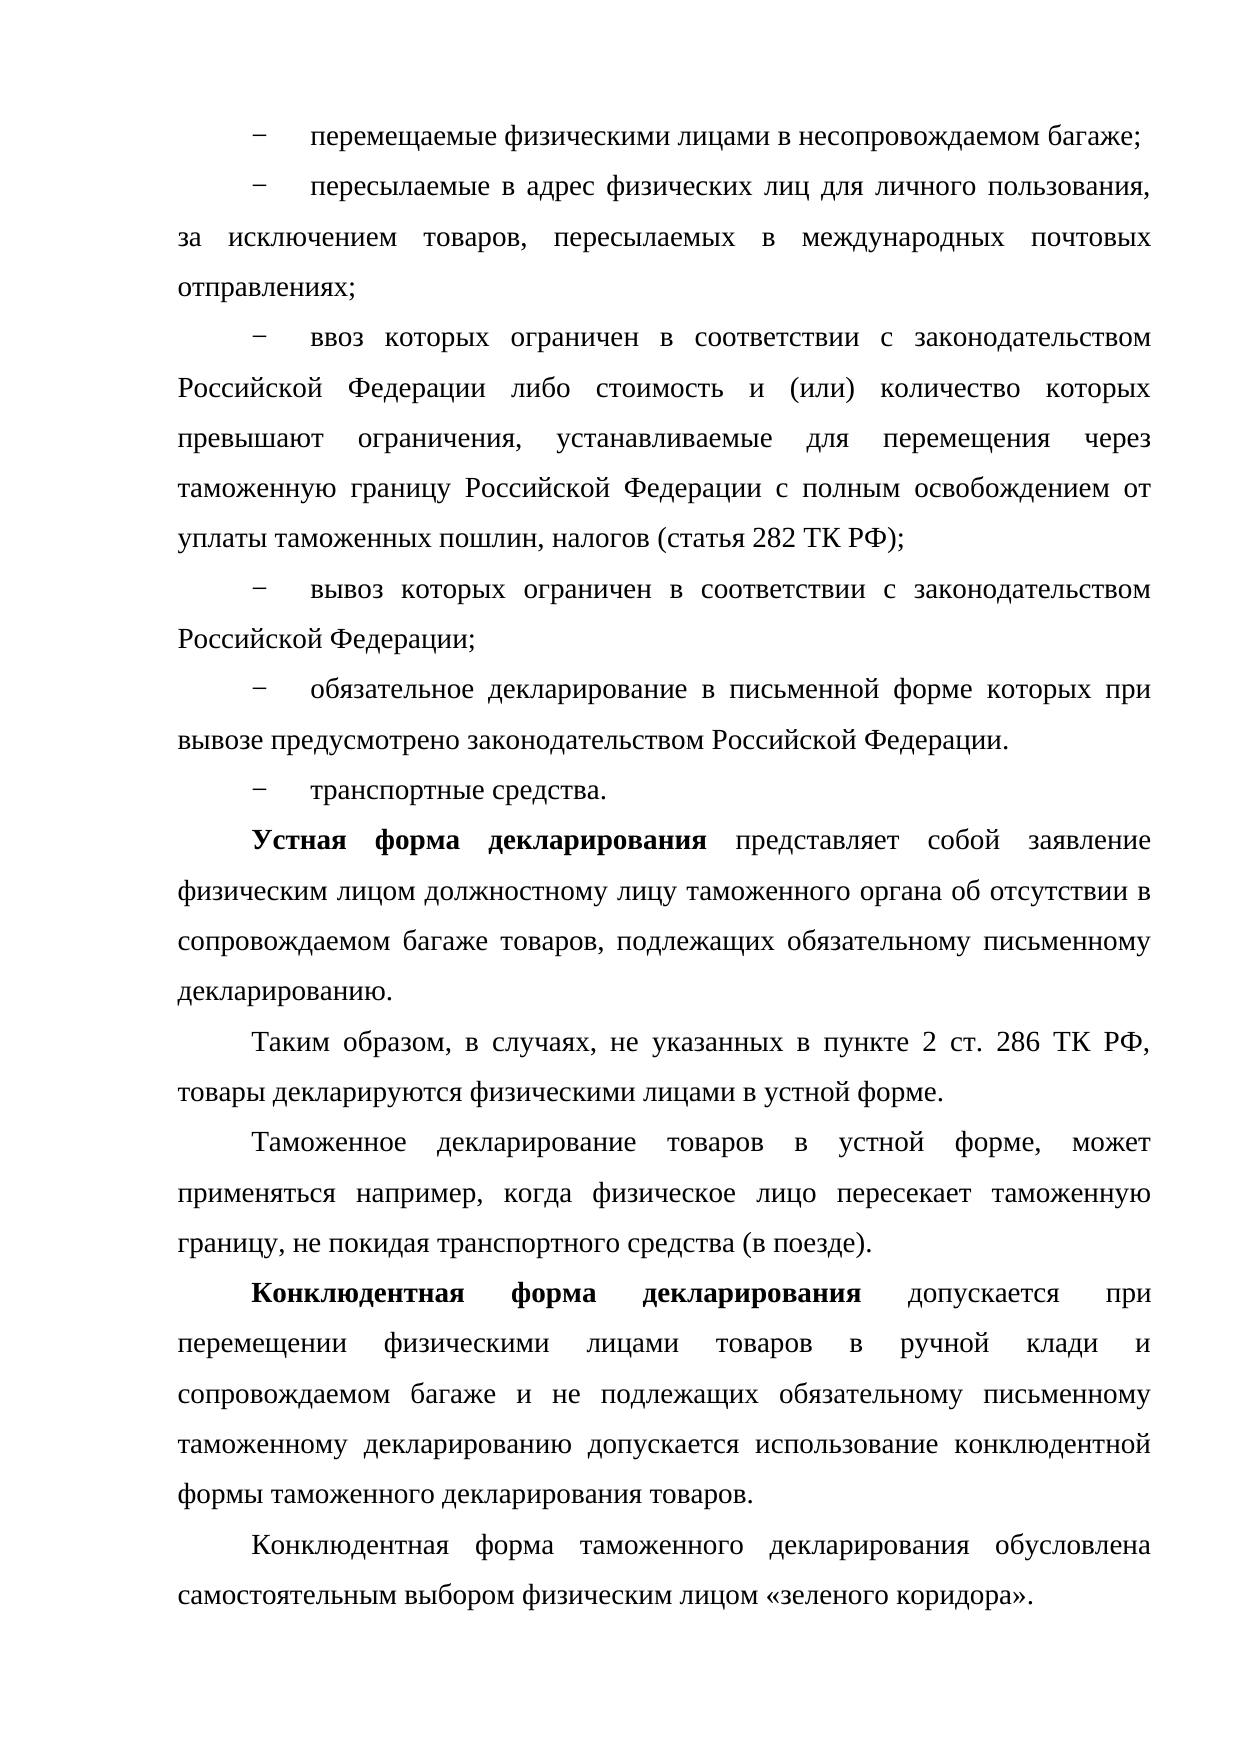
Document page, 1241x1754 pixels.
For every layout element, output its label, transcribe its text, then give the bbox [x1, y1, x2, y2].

list обязательное декларирование в письменной форме которых при вывозе предусмотрено законодательством Российской Федерации. [177, 672, 1152, 755]
list перемещаемые физическими лицами в несопровождаемом багаже; [177, 118, 1152, 152]
text Конклюдентная форма таможенного декларирования обусловлена самостоятельным выбором физическим лицом «зеленого коридора». [177, 1527, 1152, 1611]
text Таможенное декларирование товаров в устной форме, может применяться например, когда физическое лицо пересекает таможенную границу, не покидая транспортного средства (в поезде). [177, 1124, 1152, 1258]
list вывоз которых ограничен в соответствии с законодательством Российской Федерации; [177, 571, 1152, 655]
text Таким образом, в случаях, не указанных в пункте 2 ст. 286 ТК РФ, товары декларируются физическими лицами в устной форме. [177, 1024, 1152, 1108]
list ввоз которых ограничен в соответствии с законодательством Российской Федерации либо стоимость и (или) количество которых превышают ограничения, устанавливаемые для перемещения через таможенную границу Российской Федерации с полным освобождением от уплаты таможенных пошлин, налогов (статья 282 ТК РФ); [177, 319, 1152, 554]
list транспортные средства. [177, 772, 1152, 806]
text Устная форма декларирования представляет собой заявление физическим лицом должностному лицу таможенного органа об отсутствии в сопровождаемом багаже товаров, подлежащих обязательному письменному декларированию. [177, 822, 1152, 1007]
text Конклюдентная форма декларирования допускается при перемещении физическими лицами товаров в ручной клади и сопровождаемом багаже и не подлежащих обязательному письменному таможенному декларированию допускается использование конклюдентной формы таможенного декларирования товаров. [177, 1275, 1152, 1510]
list пересылаемые в адрес физических лиц для личного пользования, за исключением товаров, пересылаемых в международных почтовых отправлениях; [177, 168, 1152, 303]
